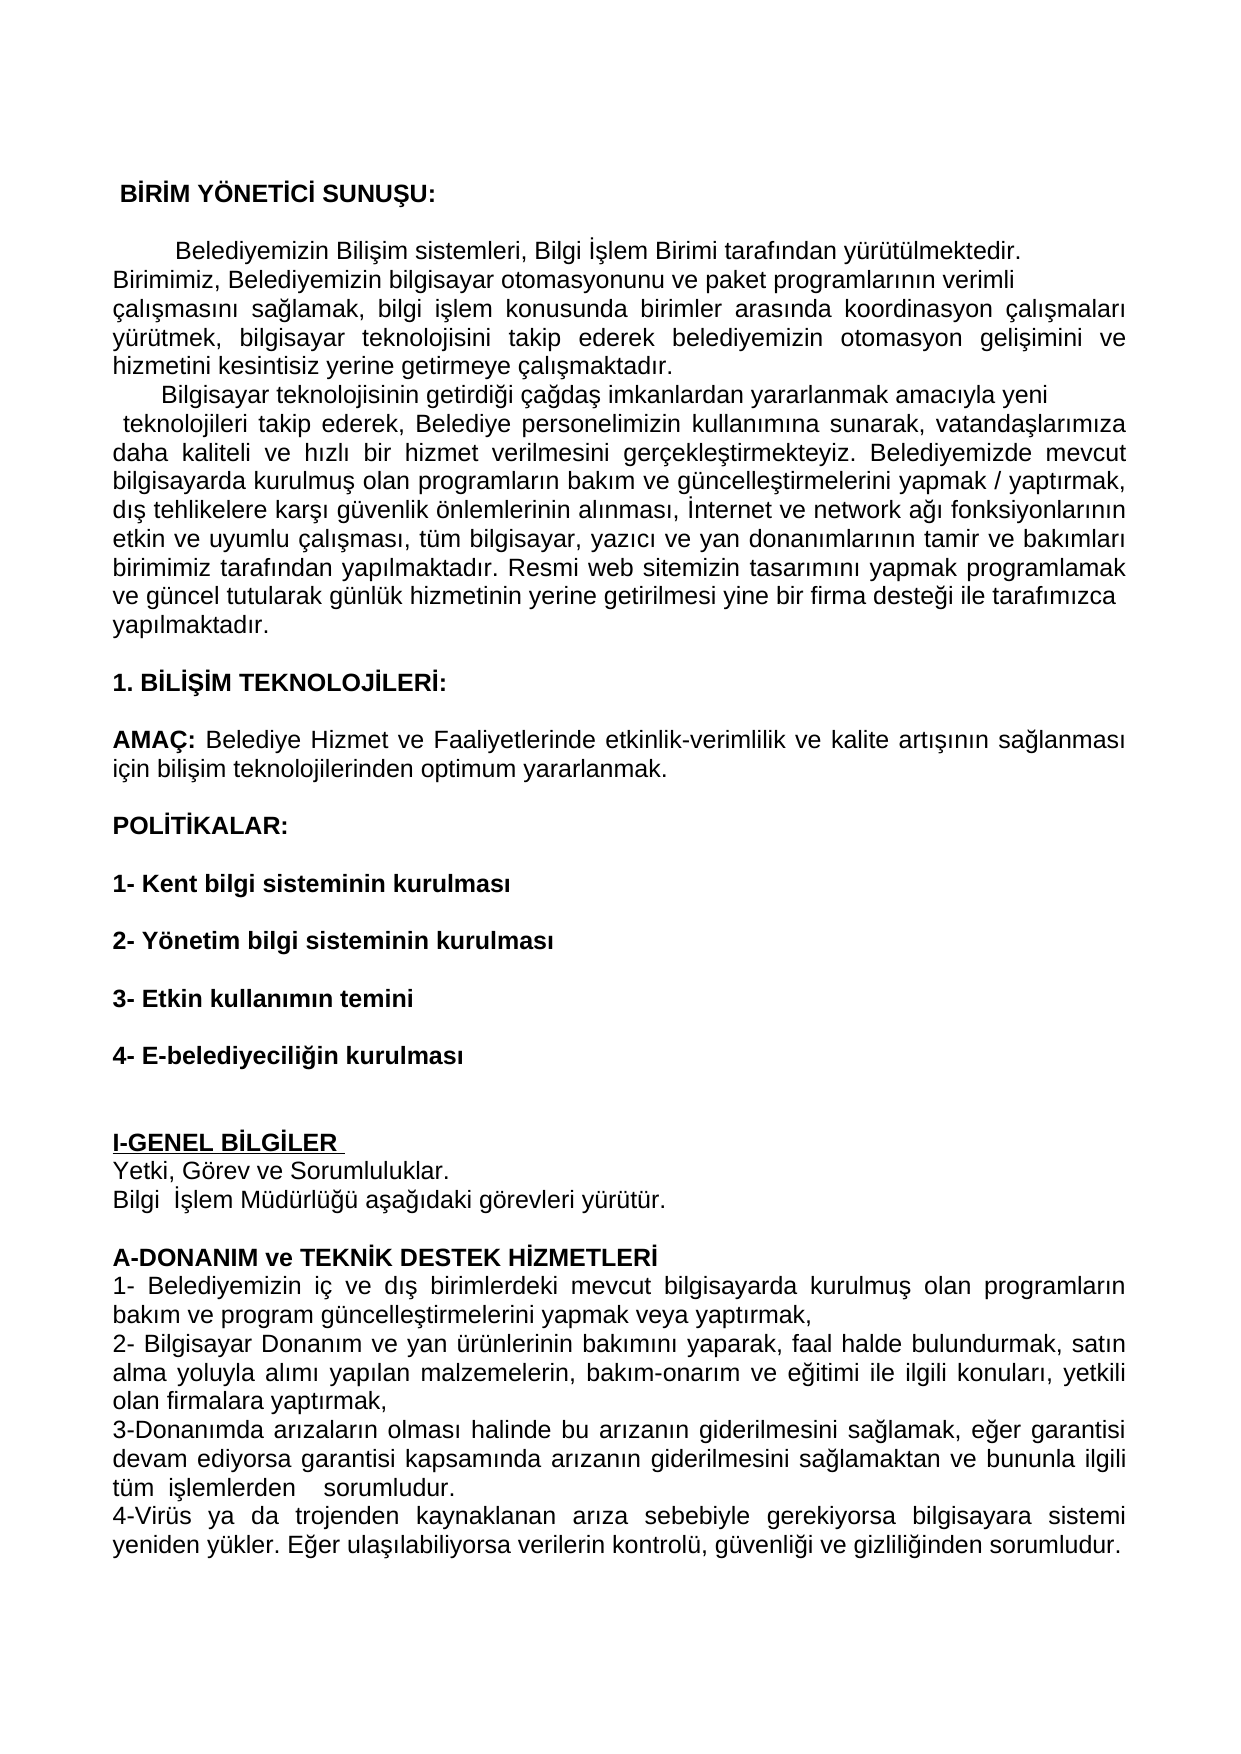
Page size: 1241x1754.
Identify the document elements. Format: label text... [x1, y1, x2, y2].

text Yetki, Görev ve Sorumluluklar. [112, 1156, 1128, 1185]
text 4-Virüs ya da trojenden kaynaklanan arıza sebebiyle gerekiyorsa bilgisayara sistemi yeniden yükler. Eğer ulaşılabiliyorsa verilerin kontrolü, güvenliği ve gizliliğinden sorumludur. [112, 1501, 1128, 1559]
text Birimimiz, Belediyemizin bilgisayar otomasyonunu ve paket programlarının verimli [112, 265, 1128, 294]
text 2- Yönetim bilgi sisteminin kurulması [112, 926, 1128, 955]
text 2- Bilgisayar Donanım ve yan ürünlerinin bakımını yaparak, faal halde bulundurmak, satın alma yoluyla alımı yapılan malzemelerin, bakım-onarım ve eğitimi ile ilgili konuları, yetkili olan firmalara yaptırmak, [112, 1329, 1128, 1415]
text 3- Etkin kullanımın temini [112, 984, 1128, 1012]
text BİRİM YÖNETİCİ SUNUŞU: [112, 179, 1128, 207]
text A-DONANIM ve TEKNİK DESTEK HİZMETLERİ [112, 1242, 1128, 1271]
text 1. BİLİŞİM TEKNOLOJİLERİ: [112, 667, 1128, 696]
text I-GENEL BİLGİLER [112, 1127, 1128, 1156]
text Bilgisayar teknolojisinin getirdiği çağdaş imkanlardan yararlanmak amacıyla yeni [112, 380, 1128, 409]
text 1- Belediyemizin iç ve dış birimlerdeki mevcut bilgisayarda kurulmuş olan programların bakım ve program güncelleştirmelerini yapmak veya yaptırmak, [112, 1271, 1128, 1329]
text teknolojileri takip ederek, Belediye personelimizin kullanımına sunarak, vatandaşlarımıza daha kaliteli ve hızlı bir hizmet verilmesini gerçekleştirmekteyiz. Belediyemizde mevcut bilgisayarda kurulmuş olan programların bakım ve güncelleştirmelerini yapmak / yaptırmak, dış tehlikelere karşı güvenlik önlemlerinin alınması, İnternet ve network ağı fonksiyonlarının etkin ve uyumlu çalışması, tüm bilgisayar, yazıcı ve yan donanımlarının tamir ve bakımları birimimiz tarafından yapılmaktadır. Resmi web sitemizin tasarımını yapmak programlamak ve güncel tutularak günlük hizmetinin yerine getirilmesi yine bir firma desteği ile tarafımızca [112, 409, 1128, 610]
text Bilgi İşlem Müdürlüğü aşağıdaki görevleri yürütür. [112, 1185, 1128, 1214]
text Belediyemizin Bilişim sistemleri, Bilgi İşlem Birimi tarafından yürütülmektedir. [112, 236, 1128, 265]
text çalışmasını sağlamak, bilgi işlem konusunda birimler arasında koordinasyon çalışmaları yürütmek, bilgisayar teknolojisini takip ederek belediyemizin otomasyon gelişimini ve hizmetini kesintisiz yerine getirmeye çalışmaktadır. [112, 294, 1128, 380]
text 1- Kent bilgi sisteminin kurulması [112, 869, 1128, 897]
text AMAÇ: Belediye Hizmet ve Faaliyetlerinde etkinlik-verimlilik ve kalite artışının sağlanması için bilişim teknolojilerinden optimum yararlanmak. [112, 725, 1128, 782]
text yapılmaktadır. [112, 610, 1128, 639]
text 3-Donanımda arızaların olması halinde bu arızanın giderilmesini sağlamak, eğer garantisi devam ediyorsa garantisi kapsamında arızanın giderilmesini sağlamaktan ve bununla ilgili tüm işlemlerden sorumludur. [112, 1415, 1128, 1501]
text POLİTİKALAR: [112, 811, 1128, 840]
text 4- E-belediyeciliğin kurulması [112, 1041, 1128, 1070]
